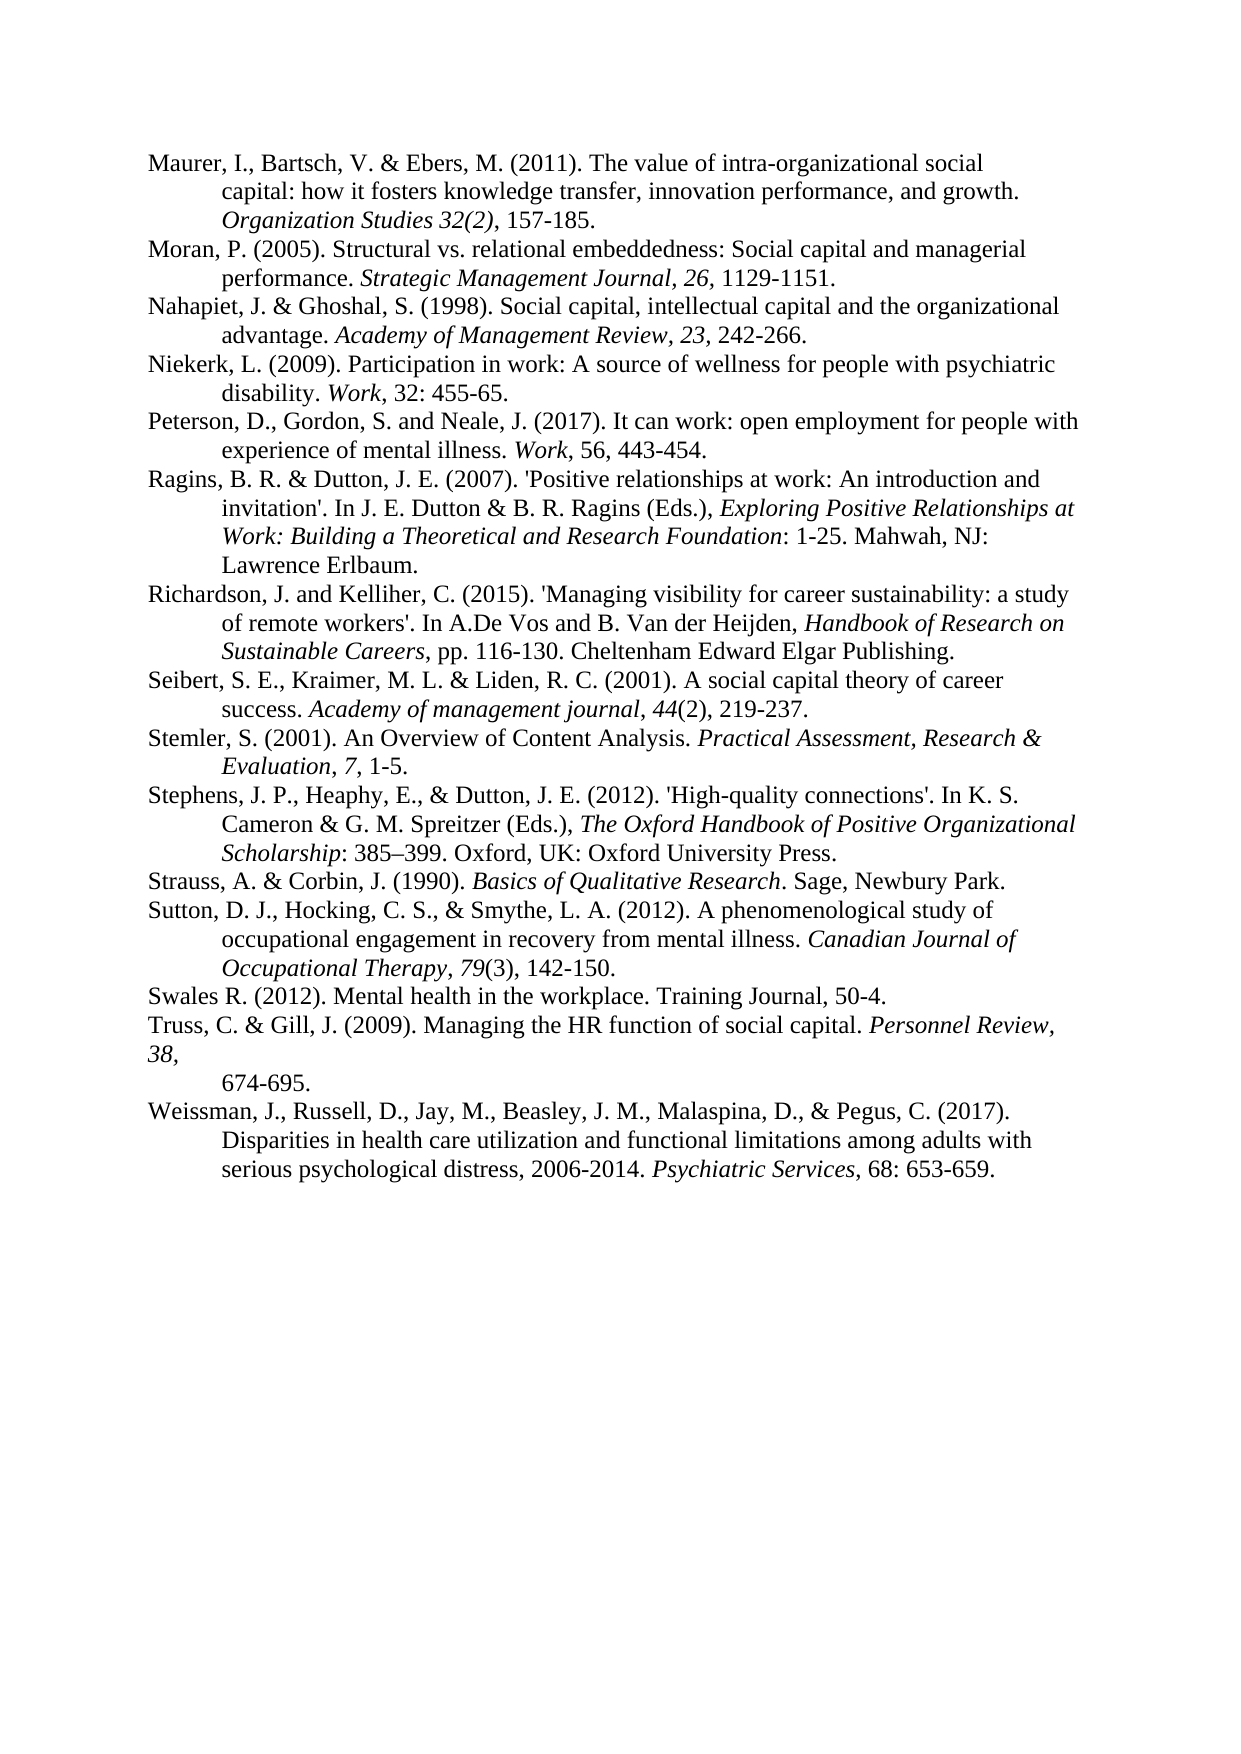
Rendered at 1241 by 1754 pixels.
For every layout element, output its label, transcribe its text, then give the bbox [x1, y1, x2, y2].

text Swales R. (2012). Mental health in the workplace. Training Journal, 50-4. [148, 981, 1093, 1010]
text performance. Strategic Management Journal, 26, 1129-1151. [148, 263, 1093, 291]
text invitation'. In J. E. Dutton & B. R. Ragins (Eds.), Exploring Positive Relationships at Work: Building a Theoretical and Research Foundation: 1-25. Mahwah, NJ: Lawrence Erlbaum. [221, 493, 1093, 579]
text Moran, P. (2005). Structural vs. relational embeddedness: Social capital and managerial [148, 234, 1093, 263]
text Maurer, I., Bartsch, V. & Ebers, M. (2011). The value of intra-organizational social [148, 148, 1093, 176]
text Stemler, S. (2001). An Overview of Content Analysis. Practical Assessment, Research & [148, 723, 1093, 751]
text Cameron & G. M. Spreitzer (Eds.), The Oxford Handbook of Positive Organizational Scholarship: 385–399. Oxford, UK: Oxford University Press. [221, 809, 1093, 866]
text Niekerk, L. (2009). Participation in work: A source of wellness for people with psychiatric [148, 349, 1093, 378]
text Evaluation, 7, 1-5. [148, 751, 1093, 780]
text occupational engagement in recovery from mental illness. Canadian Journal of Occupational Therapy, 79(3), 142-150. [221, 924, 1093, 981]
text disability. Work, 32: 455-65. [148, 378, 1093, 406]
text Peterson, D., Gordon, S. and Neale, J. (2017). It can work: open employment for people with [148, 406, 1093, 435]
text advantage. Academy of Management Review, 23, 242-266. [148, 320, 1093, 349]
text Weissman, J., Russell, D., Jay, M., Beasley, J. M., Malaspina, D., & Pegus, C. (2017). [148, 1096, 1093, 1125]
text capital: how it fosters knowledge transfer, innovation performance, and growth. Organization Studies 32(2), 157-185. [221, 176, 1093, 234]
text Seibert, S. E., Kraimer, M. L. & Liden, R. C. (2001). A social capital theory of career [148, 665, 1093, 694]
text Stephens, J. P., Heaphy, E., & Dutton, J. E. (2012). 'High-quality connections'. In K. S. [148, 780, 1093, 809]
text Strauss, A. & Corbin, J. (1990). Basics of Qualitative Research. Sage, Newbury Park. [148, 866, 1093, 895]
text Truss, C. & Gill, J. (2009). Managing the HR function of social capital. Personnel Review, 38, [148, 1010, 1093, 1068]
text Disparities in health care utilization and functional limitations among adults with serious psychological distress, 2006-2014. Psychiatric Services, 68: 653-659. [221, 1125, 1093, 1183]
text Ragins, B. R. & Dutton, J. E. (2007). 'Positive relationships at work: An introduction and [148, 464, 1093, 493]
text of remote workers'. In A.De Vos and B. Van der Heijden, Handbook of Research on Sustainable Careers, pp. 116-130. Cheltenham Edward Elgar Publishing. [221, 608, 1093, 665]
text Sutton, D. J., Hocking, C. S., & Smythe, L. A. (2012). A phenomenological study of [148, 895, 1093, 924]
text Richardson, J. and Kelliher, C. (2015). 'Managing visibility for career sustainability: a study [148, 579, 1093, 608]
text experience of mental illness. Work, 56, 443-454. [148, 435, 1093, 464]
text Nahapiet, J. & Ghoshal, S. (1998). Social capital, intellectual capital and the organizational [148, 291, 1093, 320]
text 674-695. [148, 1068, 1093, 1096]
text success. Academy of management journal, 44(2), 219-237. [148, 694, 1093, 723]
